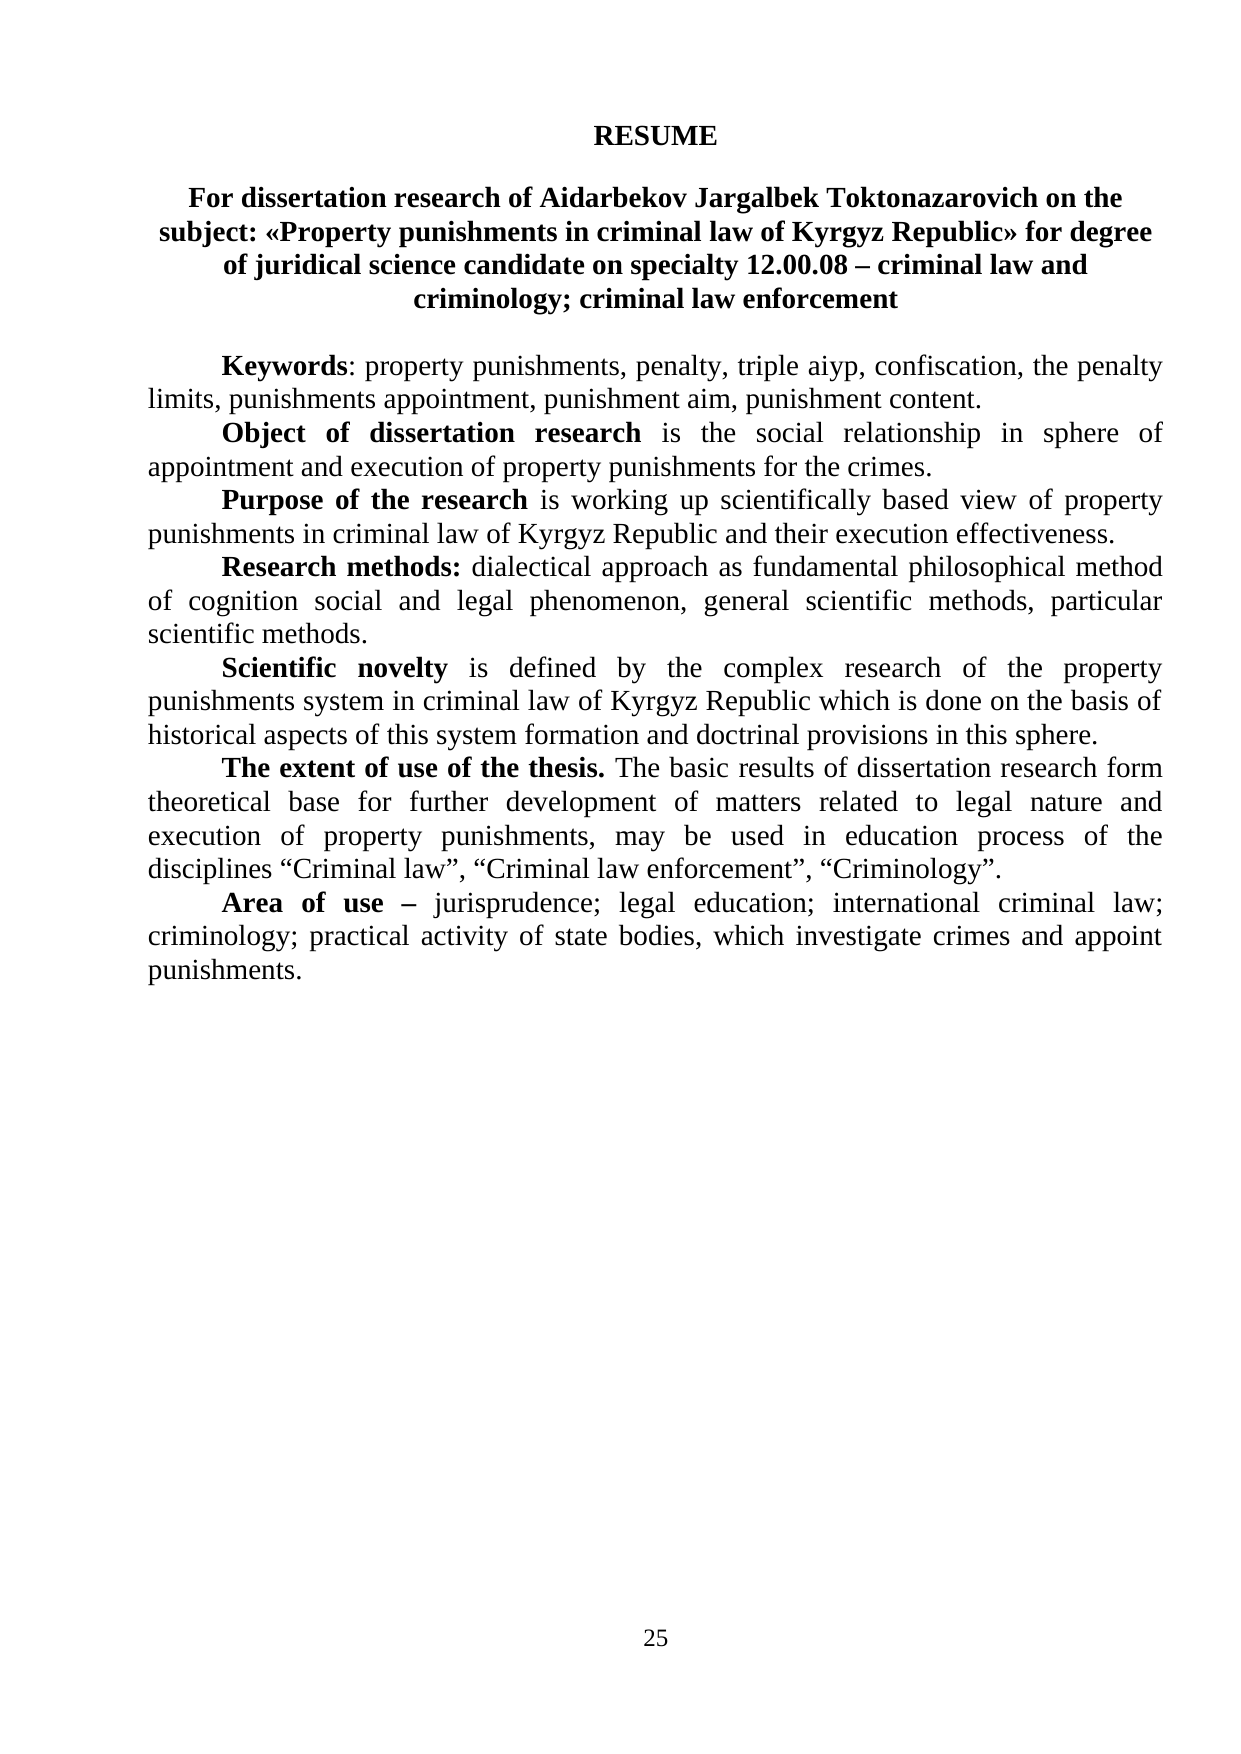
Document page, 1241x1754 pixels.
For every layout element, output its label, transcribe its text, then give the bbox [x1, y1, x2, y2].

text Keywords: property punishments, penalty, triple aiyp, confiscation, the penalty limits, punishments appointment, punishment aim, punishment content. [148, 348, 1163, 415]
text Research methods: dialectical approach as fundamental philosophical method of cognition social and legal phenomenon, general scientific methods, particular scientific methods. [148, 549, 1163, 650]
text Object of dissertation research is the social relationship in sphere of appointment and execution of property punishments for the crimes. [148, 415, 1163, 482]
text The extent of use of the thesis. The basic results of dissertation research form theoretical base for further development of matters related to legal nature and execution of property punishments, may be used in education process of the disciplines “Criminal law”, “Criminal law enforcement”, “Criminology”. [148, 751, 1163, 885]
text Scientific novelty is defined by the complex research of the property punishments system in criminal law of Kyrgyz Republic which is done on the basis of historical aspects of this system formation and doctrinal provisions in this sphere. [148, 650, 1163, 751]
text RESUME [148, 118, 1163, 152]
text Purpose of the research is working up scientifically based view of property punishments in criminal law of Kyrgyz Republic and their execution effectiveness. [148, 482, 1163, 549]
text Area of use – jurisprudence; legal education; international criminal law; criminology; practical activity of state bodies, which investigate crimes and appoint punishments. [148, 885, 1163, 985]
text For dissertation research of Aidarbekov Jargalbek Toktonazarovich on the subject: «Property punishments in criminal law of Kyrgyz Republic» for degree of juridical science candidate on specialty 12.00.08 – criminal law and criminology; criminal law enforcement [148, 180, 1163, 314]
